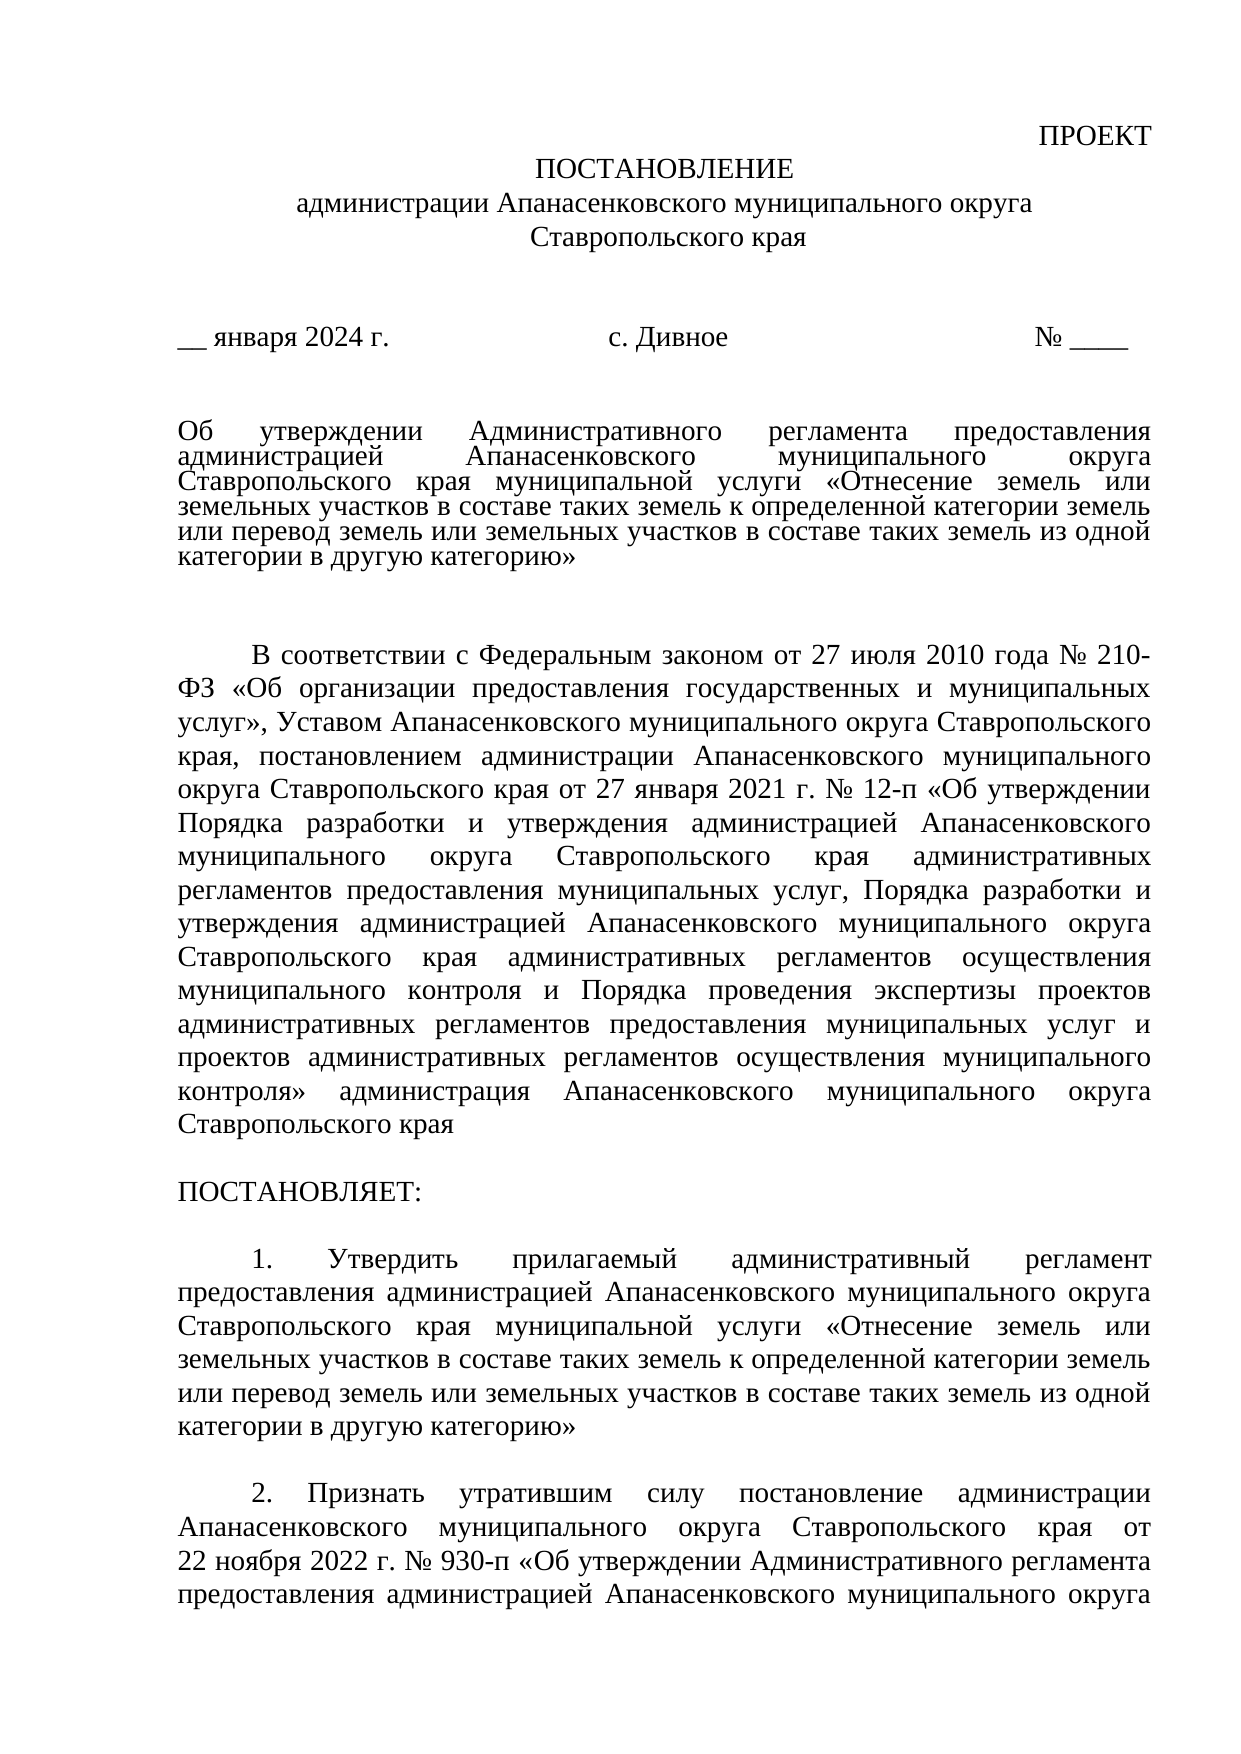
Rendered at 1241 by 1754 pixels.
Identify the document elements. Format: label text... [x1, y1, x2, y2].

text ПОСТАНОВЛЯЕТ: [177, 1174, 1152, 1207]
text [177, 1476, 1152, 1610]
title ПРОЕКТ [177, 118, 1152, 152]
text Об утверждении Административного регламента предоставления администрацией Апанасенковского муниципального округа Ставропольского края муниципальной услуги «Отнесение земель или земельных участков в составе таких земель к определенной категории земель или перевод земель или земельных участков в составе таких земель из одной категории в другую категорию» [177, 420, 1152, 570]
text 1. Утвердить прилагаемый административный регламент предоставления администрацией Апанасенковского муниципального округа Ставропольского края муниципальной услуги «Отнесение земель или земельных участков в составе таких земель к определенной категории земель или перевод земель или земельных участков в составе таких земель из одной категории в другую категорию» [177, 1241, 1152, 1442]
title ПОСТАНОВЛЕНИЕ [177, 152, 1152, 185]
text В соответствии с Федеральным законом от 27 июля 2010 года № 210-ФЗ «Об организации предоставления государственных и муниципальных услуг», Уставом Апанасенковского муниципального округа Ставропольского края, постановлением администрации Апанасенковского муниципального округа Ставропольского края от 27 января 2021 г. № 12-п «Об утверждении Порядка разработки и утверждения администрацией Апанасенковского муниципального округа Ставропольского края административных регламентов предоставления муниципальных услуг, Порядка разработки и утверждения администрацией Апанасенковского муниципального округа Ставропольского края административных регламентов осуществления муниципального контроля и Порядка проведения экспертизы проектов административных регламентов предоставления муниципальных услуг и проектов административных регламентов осуществления муниципального контроля» администрация Апанасенковского муниципального округа Ставропольского края [177, 637, 1152, 1140]
title Ставропольского края [177, 219, 1152, 252]
title __ января 2024 г. с. Дивное № ____ [177, 319, 1152, 353]
title администрации Апанасенковского муниципального округа [177, 185, 1152, 219]
